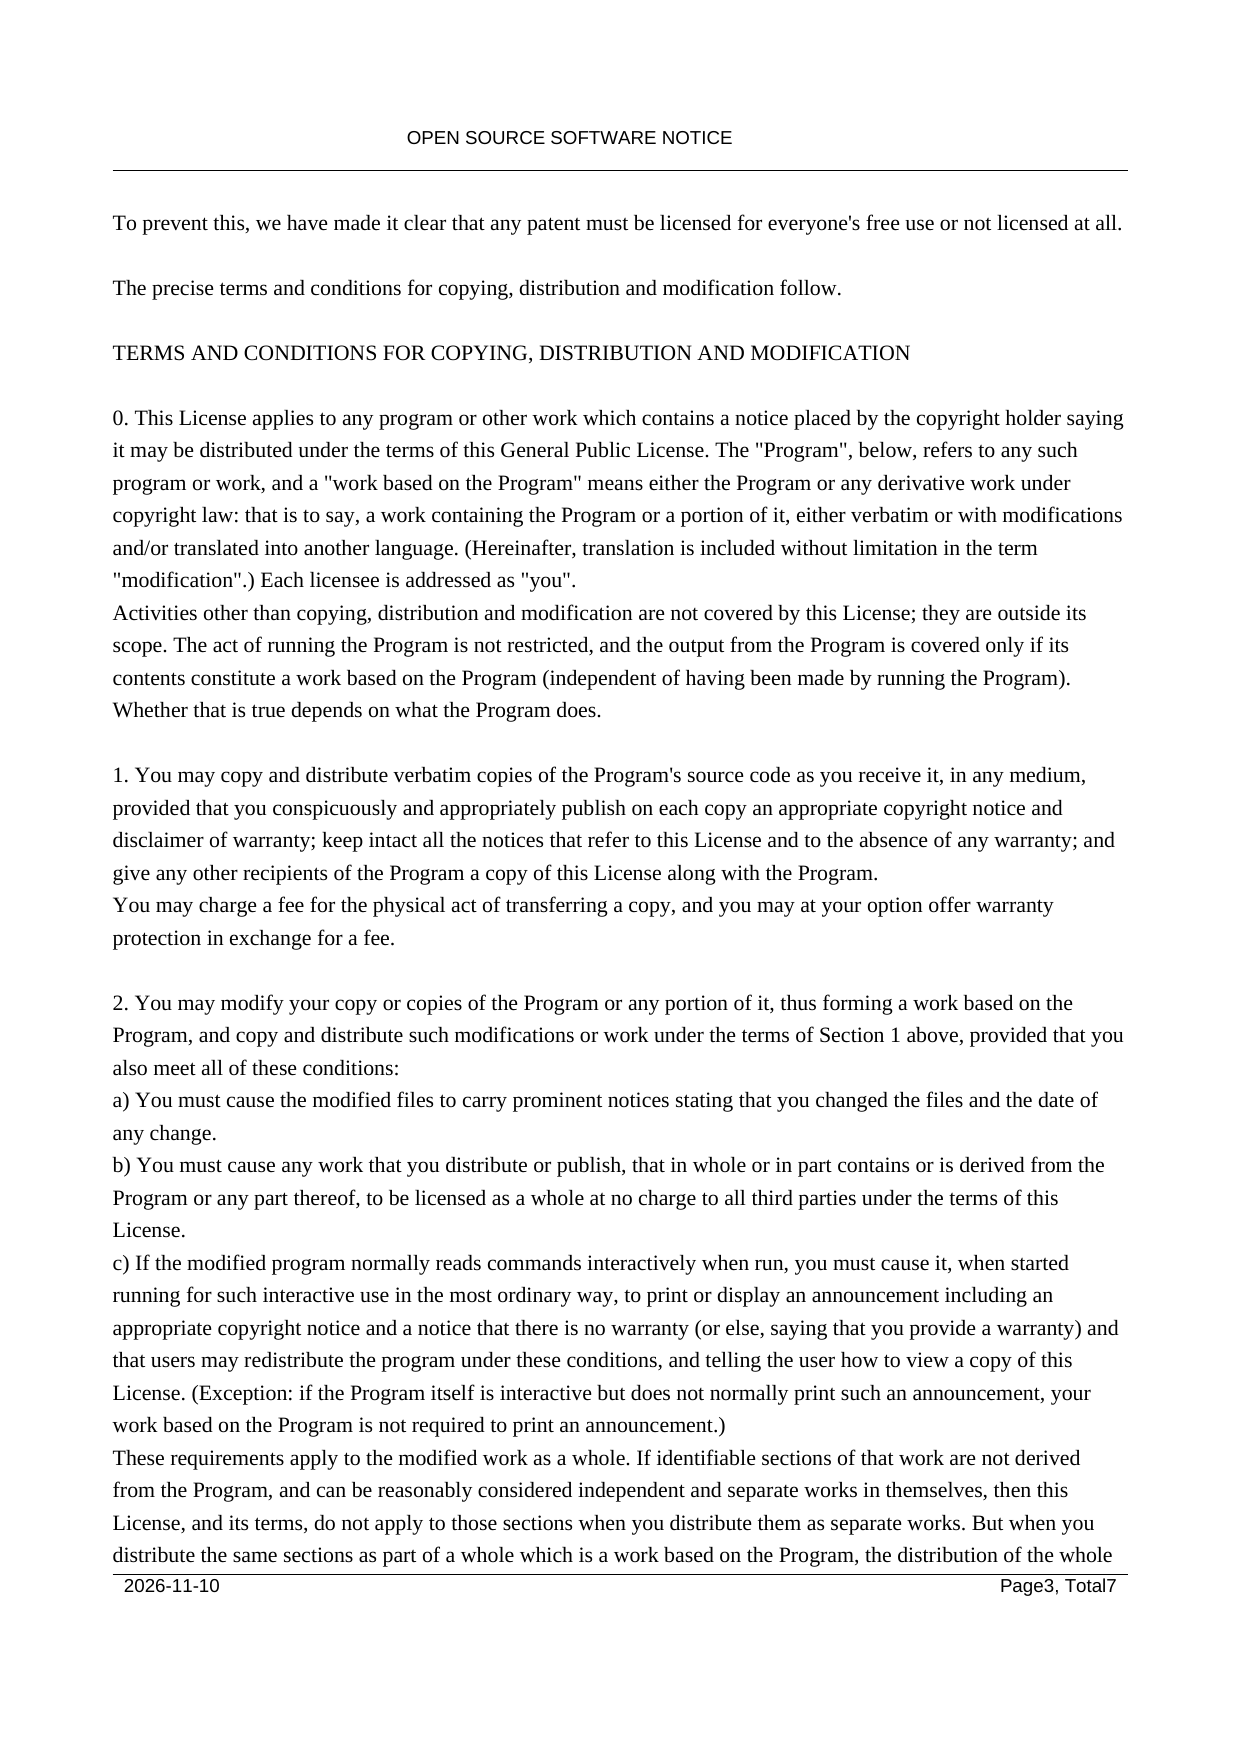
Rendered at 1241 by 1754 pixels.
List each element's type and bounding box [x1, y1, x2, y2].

text [112, 206, 1128, 1571]
